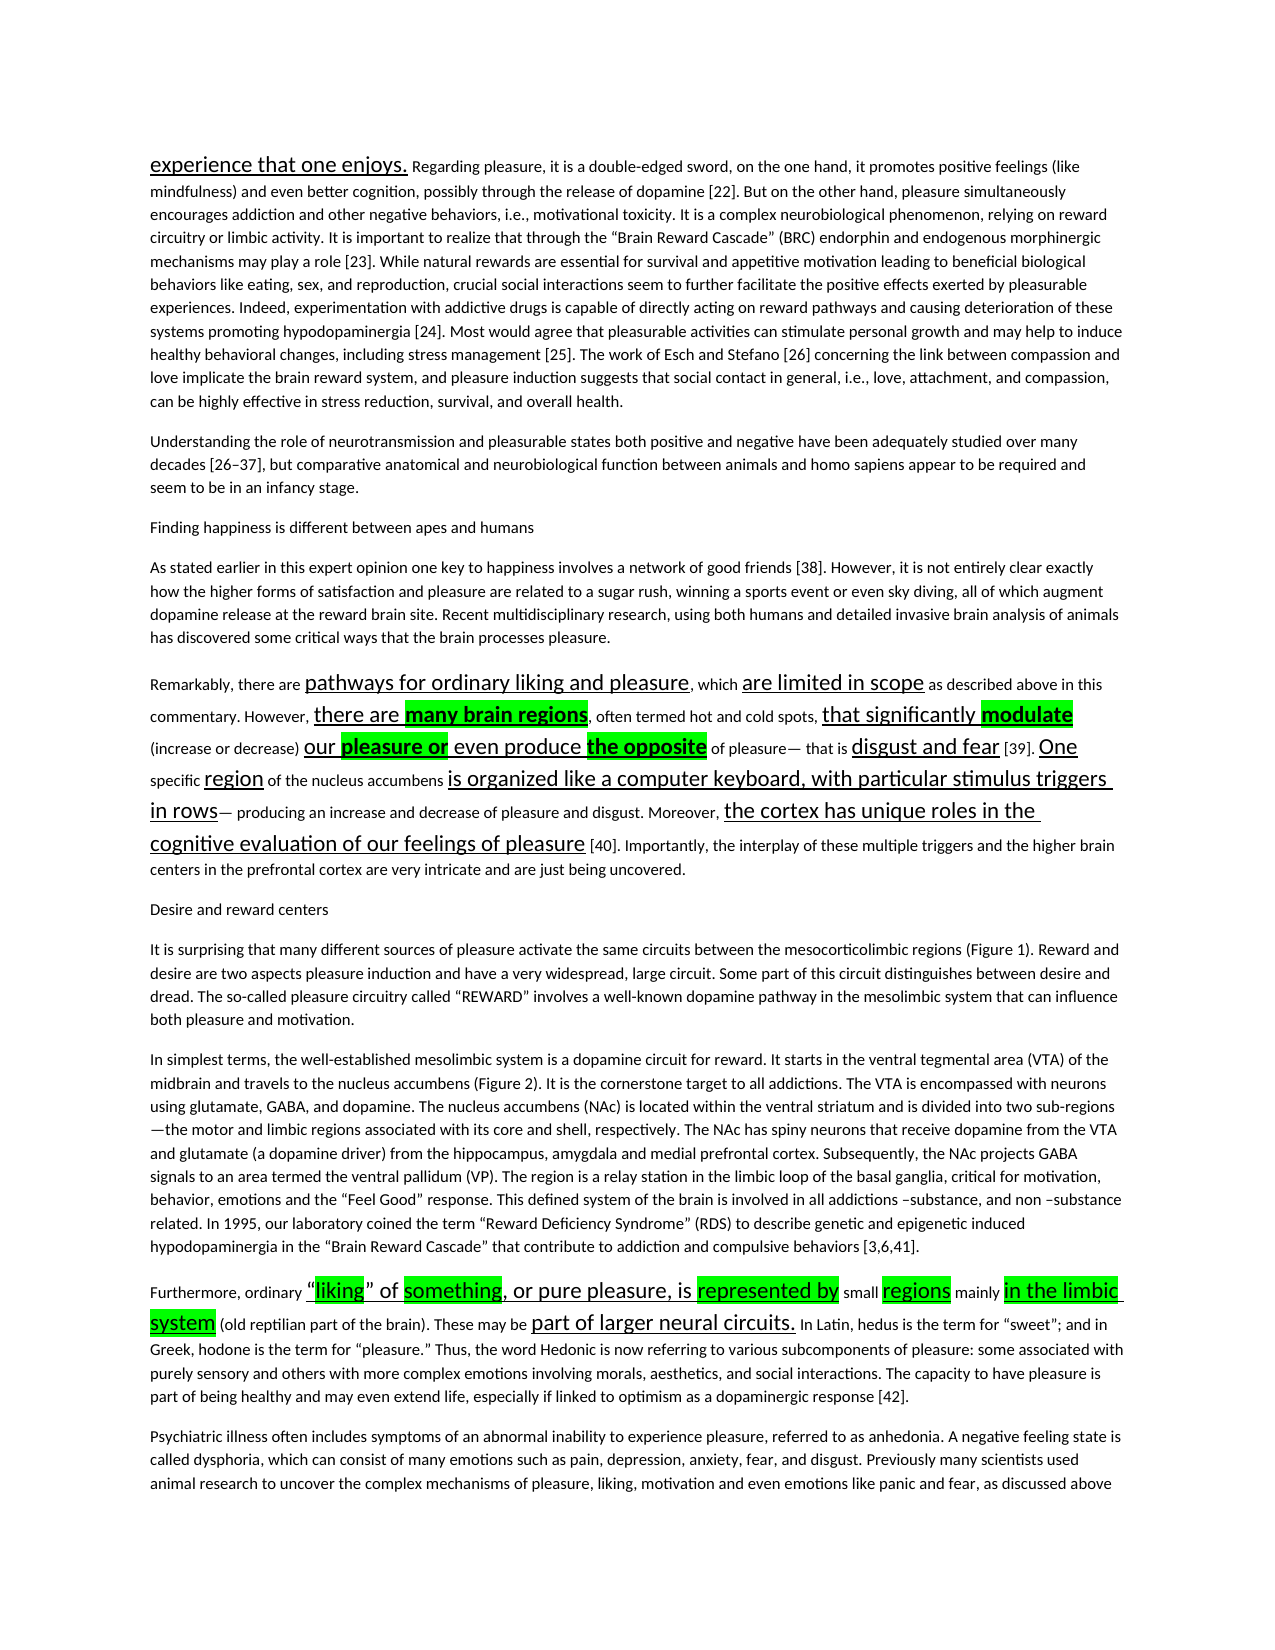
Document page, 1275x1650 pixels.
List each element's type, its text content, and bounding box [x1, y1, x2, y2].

text Understanding the role of neurotransmission and pleasurable states both positive and negative have been adequately studied over many decades [26–37], but comparative anatomical and neurobiological function between animals and homo sapiens appear to be required and seem to be in an infancy stage. [150, 431, 1125, 498]
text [150, 1426, 1125, 1493]
text It is surprising that many different sources of pleasure activate the same circuits between the mesocorticolimbic regions (Figure 1). Reward and desire are two aspects pleasure induction and have a very widespread, large circuit. Some part of this circuit distinguishes between desire and dread. The so-called pleasure circuitry called “REWARD” involves a well-known dopamine pathway in the mesolimbic system that can influence both pleasure and motivation. [150, 940, 1125, 1030]
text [150, 150, 1125, 411]
text Finding happiness is different between apes and humans [150, 518, 1125, 538]
text Remarkably, there are pathways for ordinary liking and pleasure, which are limited in scope as described above in this commentary. However, there are many brain regions, often termed hot and cold spots, that significantly modulate (increase or decrease) our pleasure or even produce the opposite of pleasure— that is disgust and fear [39]. One specific region of the nucleus accumbens is organized like a computer keyboard, with particular stimulus triggers in rows— producing an increase and decrease of pleasure and disgust. Moreover, the cortex has unique roles in the cognitive evaluation of our feelings of pleasure [40]. Importantly, the interplay of these multiple triggers and the higher brain centers in the prefrontal cortex are very intricate and are just being uncovered. [150, 668, 1125, 880]
text Furthermore, ordinary “liking” of something, or pure pleasure, is represented by small regions mainly in the limbic system (old reptilian part of the brain). These may be part of larger neural circuits. In Latin, hedus is the term for “sweet”; and in Greek, hodone is the term for “pleasure.” Thus, the word Hedonic is now referring to various subcomponents of pleasure: some associated with purely sensory and others with more complex emotions involving morals, aesthetics, and social interactions. The capacity to have pleasure is part of being healthy and may even extend life, especially if linked to optimism as a dopaminergic response [42]. [150, 1276, 1125, 1407]
text In simplest terms, the well-established mesolimbic system is a dopamine circuit for reward. It starts in the ventral tegmental area (VTA) of the midbrain and travels to the nucleus accumbens (Figure 2). It is the cornerstone target to all addictions. The VTA is encompassed with neurons using glutamate, GABA, and dopamine. The nucleus accumbens (NAc) is located within the ventral striatum and is divided into two sub-regions—the motor and limbic regions associated with its core and shell, respectively. The NAc has spiny neurons that receive dopamine from the VTA and glutamate (a dopamine driver) from the hippocampus, amygdala and medial prefrontal cortex. Subsequently, the NAc projects GABA signals to an area termed the ventral pallidum (VP). The region is a relay station in the limbic loop of the basal ganglia, critical for motivation, behavior, emotions and the “Feel Good” response. This defined system of the brain is involved in all addictions –substance, and non –substance related. In 1995, our laboratory coined the term “Reward Deficiency Syndrome” (RDS) to describe genetic and epigenetic induced hypodopaminergia in the “Brain Reward Cascade” that contribute to addiction and compulsive behaviors [3,6,41]. [150, 1050, 1125, 1257]
text As stated earlier in this expert opinion one key to happiness involves a network of good friends [38]. However, it is not entirely clear exactly how the higher forms of satisfaction and pleasure are related to a sugar rush, winning a sports event or even sky diving, all of which augment dopamine release at the reward brain site. Recent multidisciplinary research, using both humans and detailed invasive brain analysis of animals has discovered some critical ways that the brain processes pleasure. [150, 558, 1125, 648]
text Desire and reward centers [150, 900, 1125, 920]
